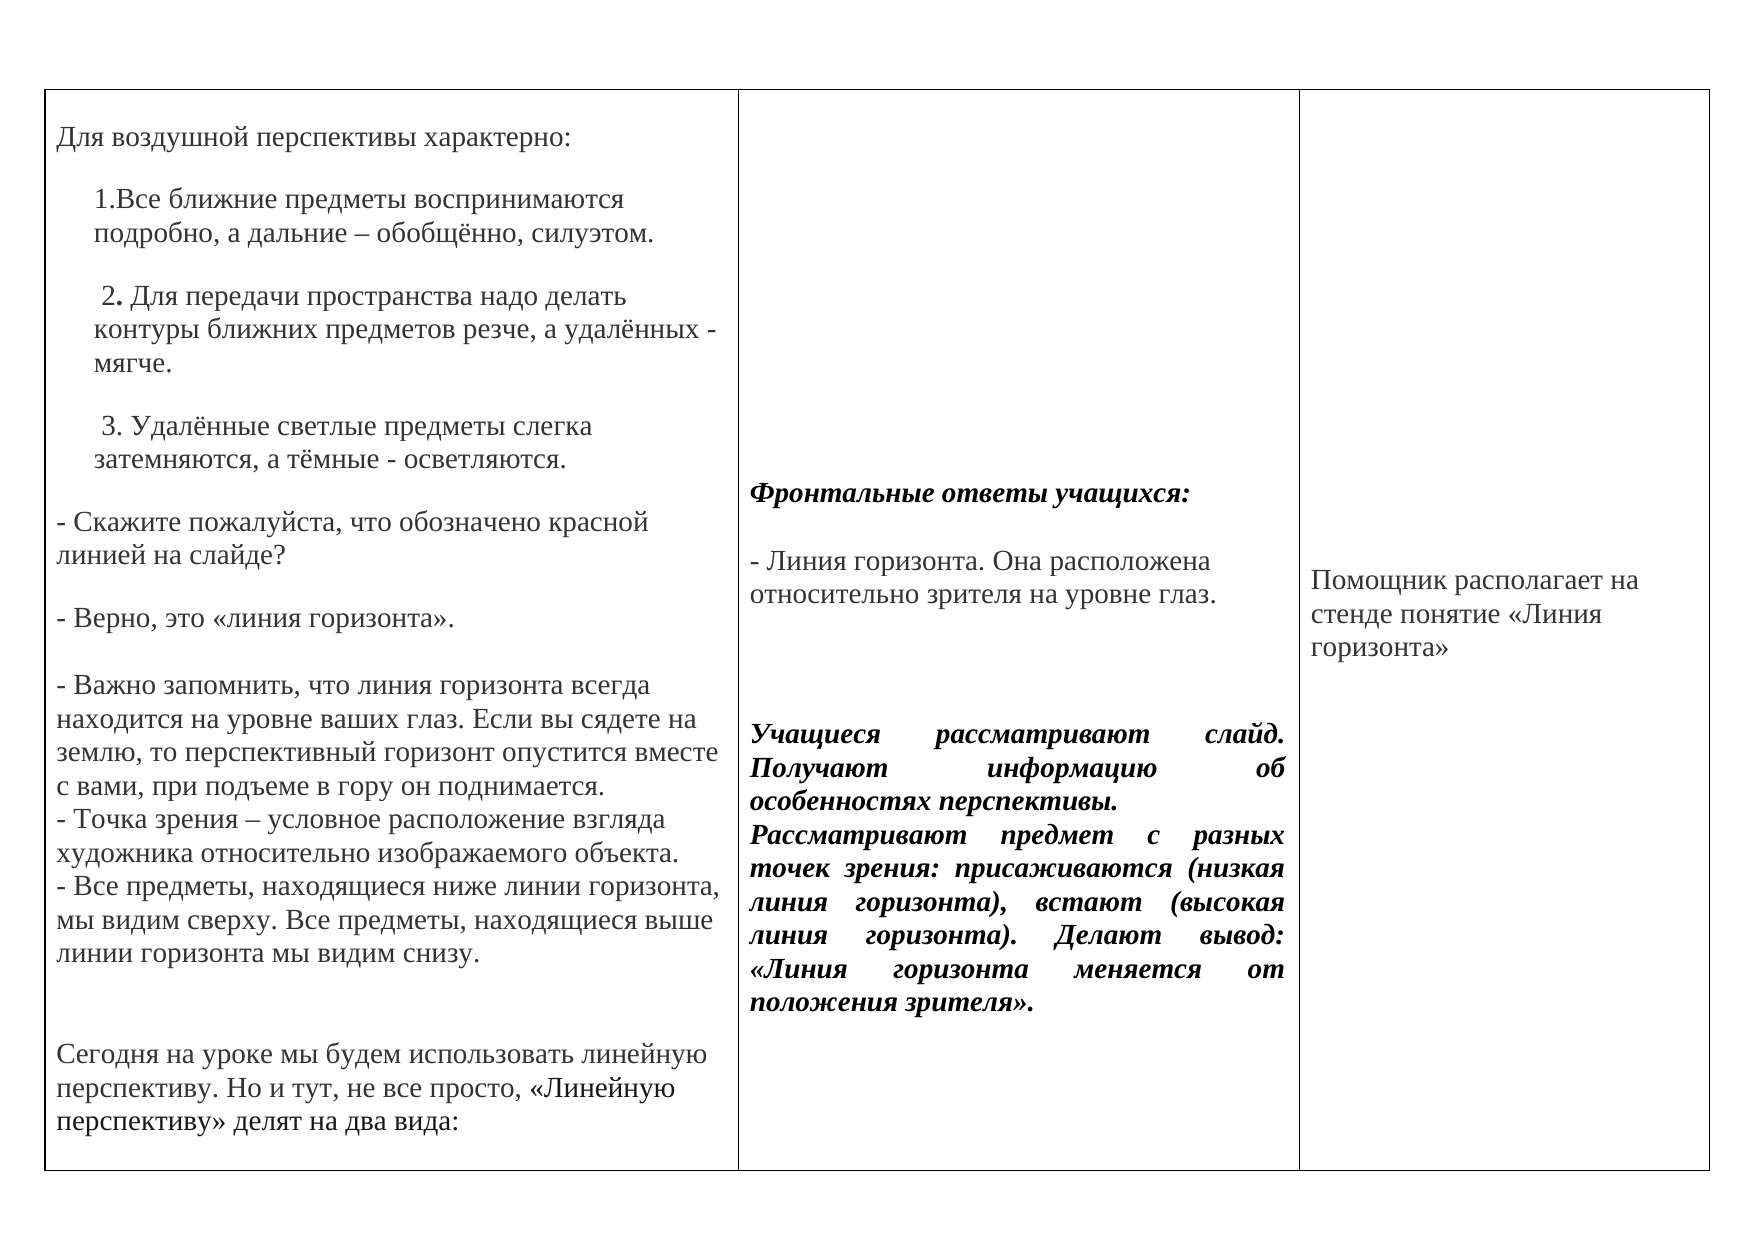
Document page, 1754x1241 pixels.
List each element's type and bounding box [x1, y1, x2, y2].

table_cell [1300, 90, 1709, 1170]
table_cell [46, 90, 738, 1170]
table_cell [739, 90, 1299, 1170]
